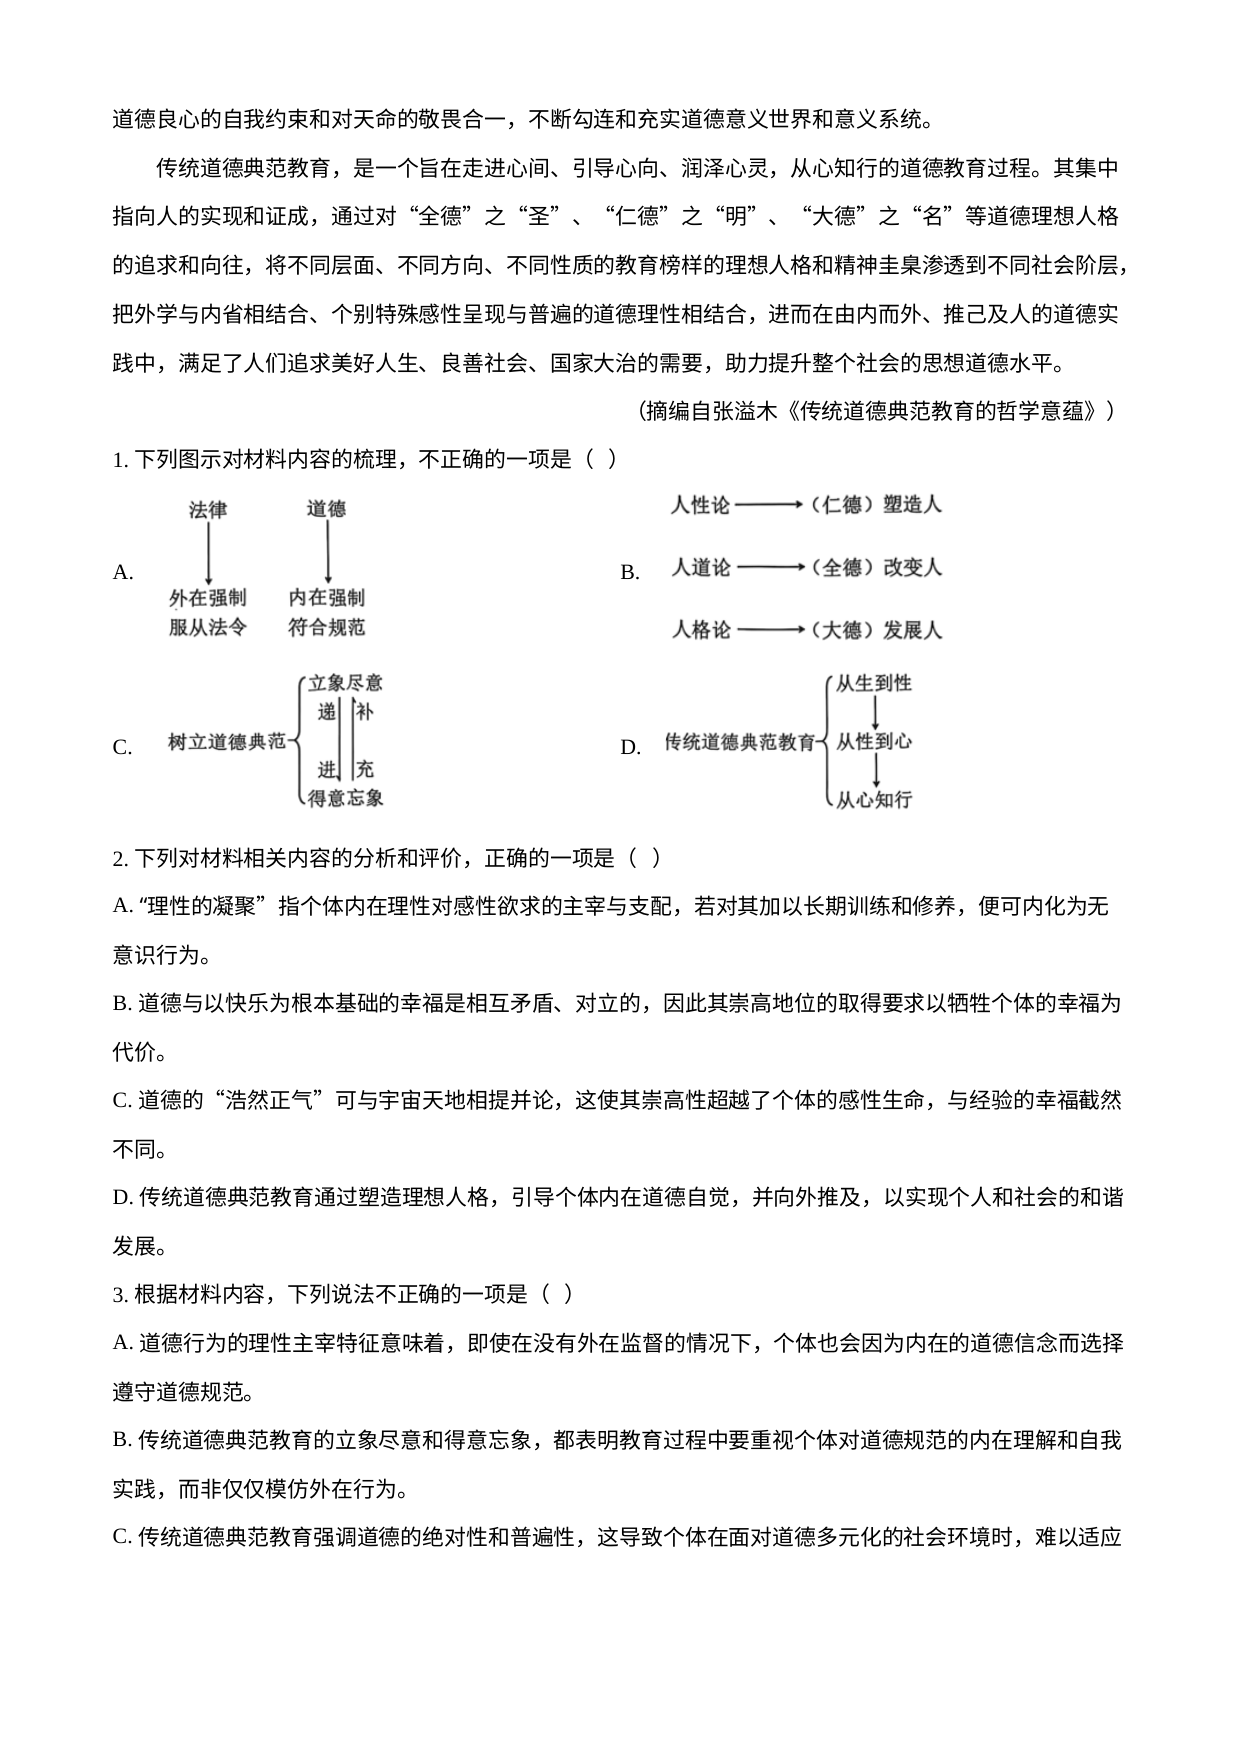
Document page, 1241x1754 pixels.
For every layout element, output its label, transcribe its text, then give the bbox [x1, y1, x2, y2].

text 1. 下列图示对材料内容的梳理，不正确的一项是（ ） [112, 442, 1128, 474]
text C. 道德的“浩然正气”可与宇宙天地相提并论，这使其崇高性超越了个体的感性生命，与经验的幸福截然不同。 [112, 1083, 1128, 1164]
picture [665, 665, 919, 814]
text 2. 下列对材料相关内容的分析和评价，正确的一项是（ ） [112, 840, 1128, 873]
text （摘编自张溢木《传统道德典范教育的哲学意蕴》） [112, 393, 1128, 426]
picture [664, 490, 954, 642]
text D. 传统道德典范教育通过塑造理想人格，引导个体内在道德自觉，并向外推及，以实现个人和社会的和谐发展。 [112, 1180, 1128, 1261]
text A. “理性的凝聚”指个体内在理性对感性欲求的主宰与支配，若对其加以长期训练和修养，便可内化为无意识行为。 [112, 889, 1128, 970]
picture [156, 671, 406, 814]
text A. 道德行为的理性主宰特征意味着，即使在没有外在监督的情况下，个体也会因为内在的道德信念而选择遵守道德规范。 [112, 1325, 1128, 1407]
text B. 道德与以快乐为根本基础的幸福是相互矛盾、对立的，因此其崇高地位的取得要求以牺牲个体的幸福为代价。 [112, 986, 1128, 1067]
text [112, 102, 1128, 134]
picture [158, 495, 371, 642]
text 3. 根据材料内容，下列说法不正确的一项是（ ） [112, 1277, 1128, 1309]
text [112, 1519, 1128, 1552]
text 传统道德典范教育，是一个旨在走进心间、引导心向、润泽心灵，从心知行的道德教育过程。其集中指向人的实现和证成，通过对“全德”之“圣”、“仁德”之“明”、“大德”之“名”等道德理想人格的追求和向往，将不同层面、不同方向、不同性质的教育榜样的理想人格和精神圭臬渗透到不同社会阶层，把外学与内省相结合、个别特殊感性呈现与普遍的道德理性相结合，进而在由内而外、推己及人的道德实践中，满足了人们追求美好人生、良善社会、国家大治的需要，助力提升整个社会的思想道德水平。 [112, 150, 1128, 378]
text B. 传统道德典范教育的立象尽意和得意忘象，都表明教育过程中要重视个体对道德规范的内在理解和自我实践，而非仅仅模仿外在行为。 [112, 1422, 1128, 1504]
